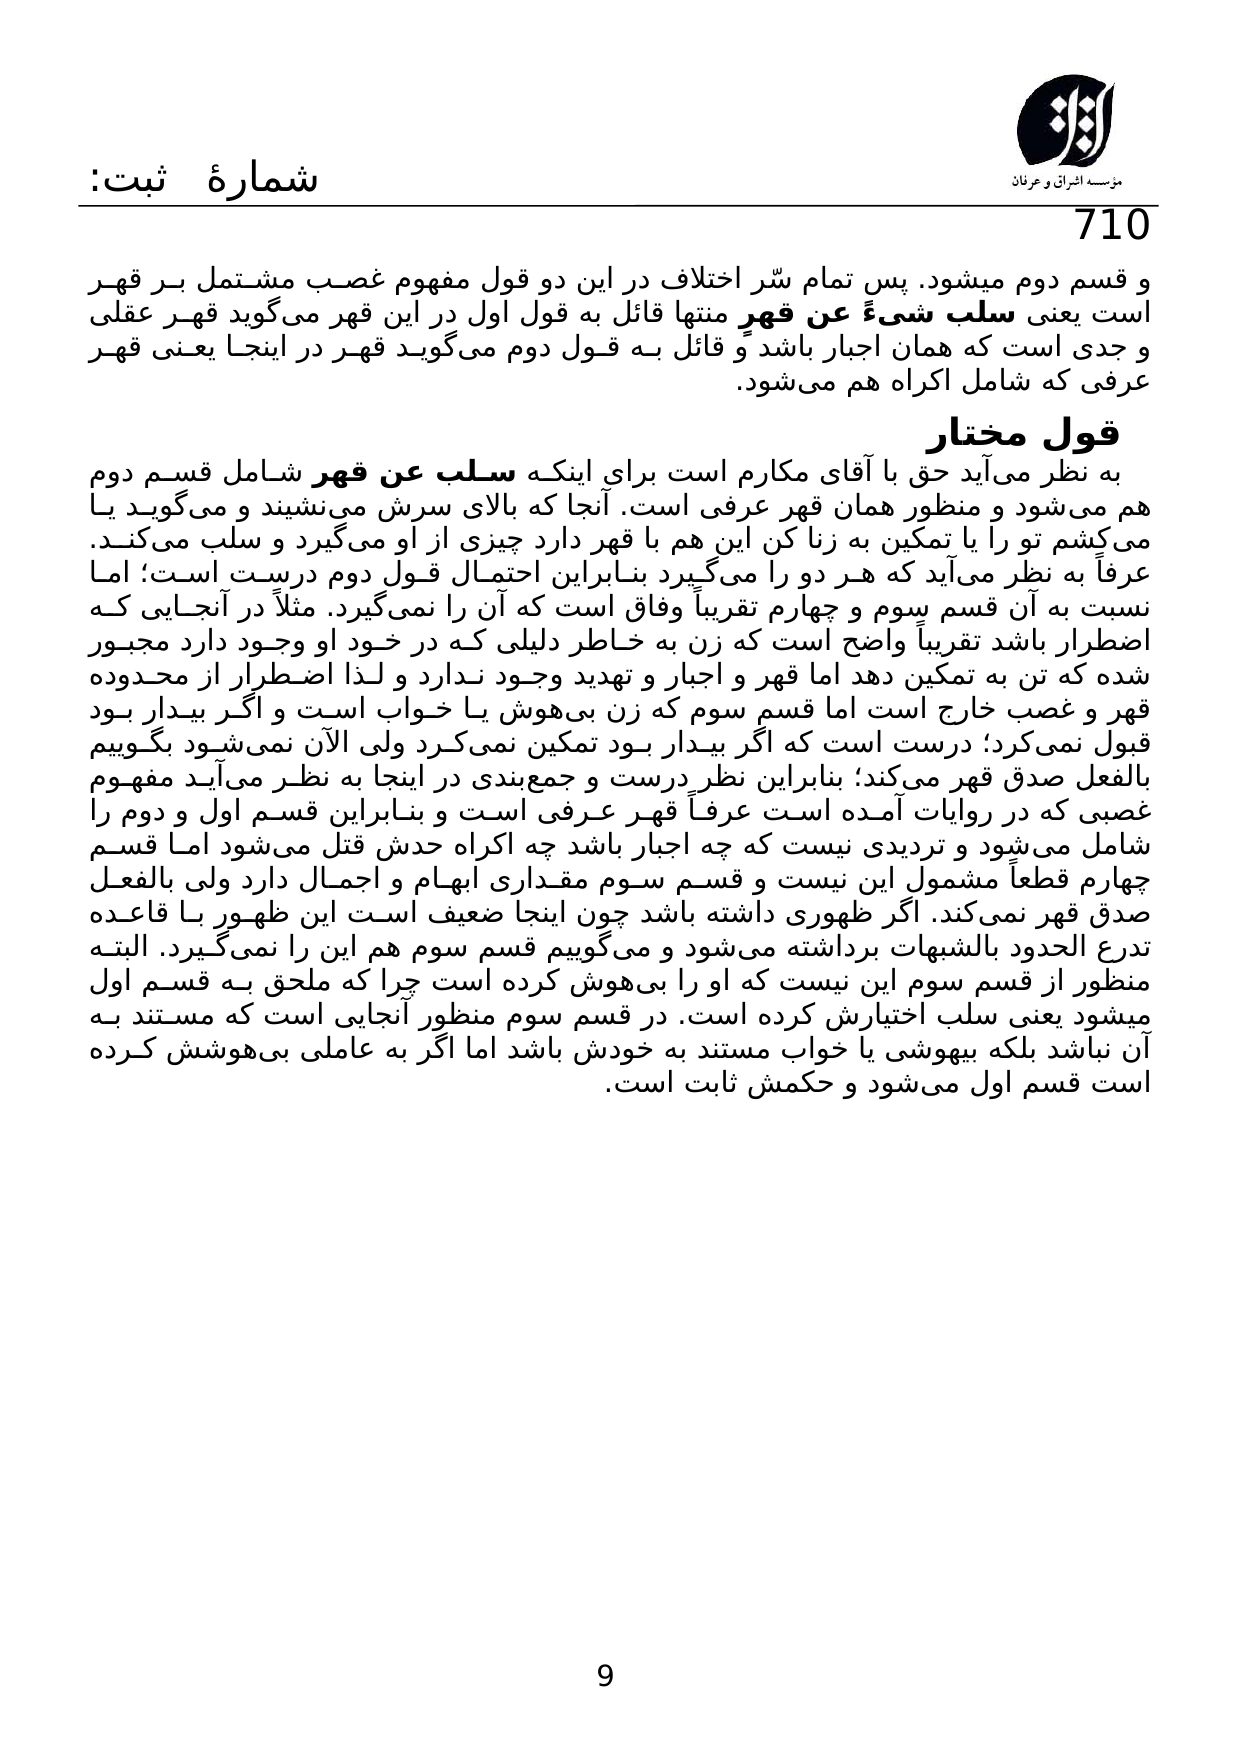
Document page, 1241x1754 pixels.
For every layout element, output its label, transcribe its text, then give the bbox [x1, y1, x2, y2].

subtitle قول مختار [89, 410, 1152, 454]
text به نظر می‌آید حق با آقای مکارم است برای اینکه سلب عن قهر شامل قسم دوم هم می‌شود و منظور همان قهر عرفی است. آنجا که بالای سرش می‌نشیند و می‌گوید یا می‌کشم تو را یا تمکین به زنا کن این هم با قهر دارد چیزی از او می‌گیرد و سلب می‌کند. عرفاً به نظر می‌آید که هر دو را می‌گیرد بنابراین احتمال قول دوم درست است؛ اما نسبت به آن قسم سوم و چهارم تقریباً وفاق است که آن را نمی‌گیرد. مثلاً در آنجایی که اضطرار باشد تقریباً واضح است که زن به خاطر دلیلی که در خود او وجود دارد مجبور شده که تن به تمکین دهد اما قهر و اجبار و تهدید وجود ندارد و لذا اضطرار از محدوده قهر و غصب خارج است اما قسم سوم که زن بی‌هوش یا خواب است و اگر بیدار بود قبول نمی‌کرد؛ درست است که اگر بیدار بود تمکین نمی‌کرد ولی الآن نمی‌شود بگوییم بالفعل صدق قهر می‌کند؛ بنابراین نظر درست و جمع‌بندی در اینجا به نظر می‌آید مفهوم غصبی که در روایات آمده است عرفاً قهر عرفی است و بنابراین قسم اول و دوم را شامل می‌شود و تردیدی نیست که چه اجبار باشد چه اکراه حدش قتل می‌شود اما قسم چهارم قطعاً مشمول این نیست و قسم سوم مقداری ابهام و اجمال دارد ولی بالفعل صدق قهر نمی‌کند. اگر ظهوری داشته باشد چون اینجا ضعیف است این ظهور با قاعده تدرع الحدود بالشبهات برداشته می‌شود و می‌گوییم قسم سوم هم این را نمی‌گیرد. البته منظور از قسم سوم این نیست که او را بی‌هوش کرده است چرا که ملحق به قسم اول میشود یعنی سلب اختیارش کرده است. در قسم سوم منظور آنجایی است که مستند به آن نباشد بلکه بیهوشی یا خواب مستند به خودش باشد اما اگر به عاملی بی‌هوشش کرده است قسم اول می‌شود و حکمش ثابت است. [89, 454, 1152, 1099]
picture [1008, 73, 1123, 191]
